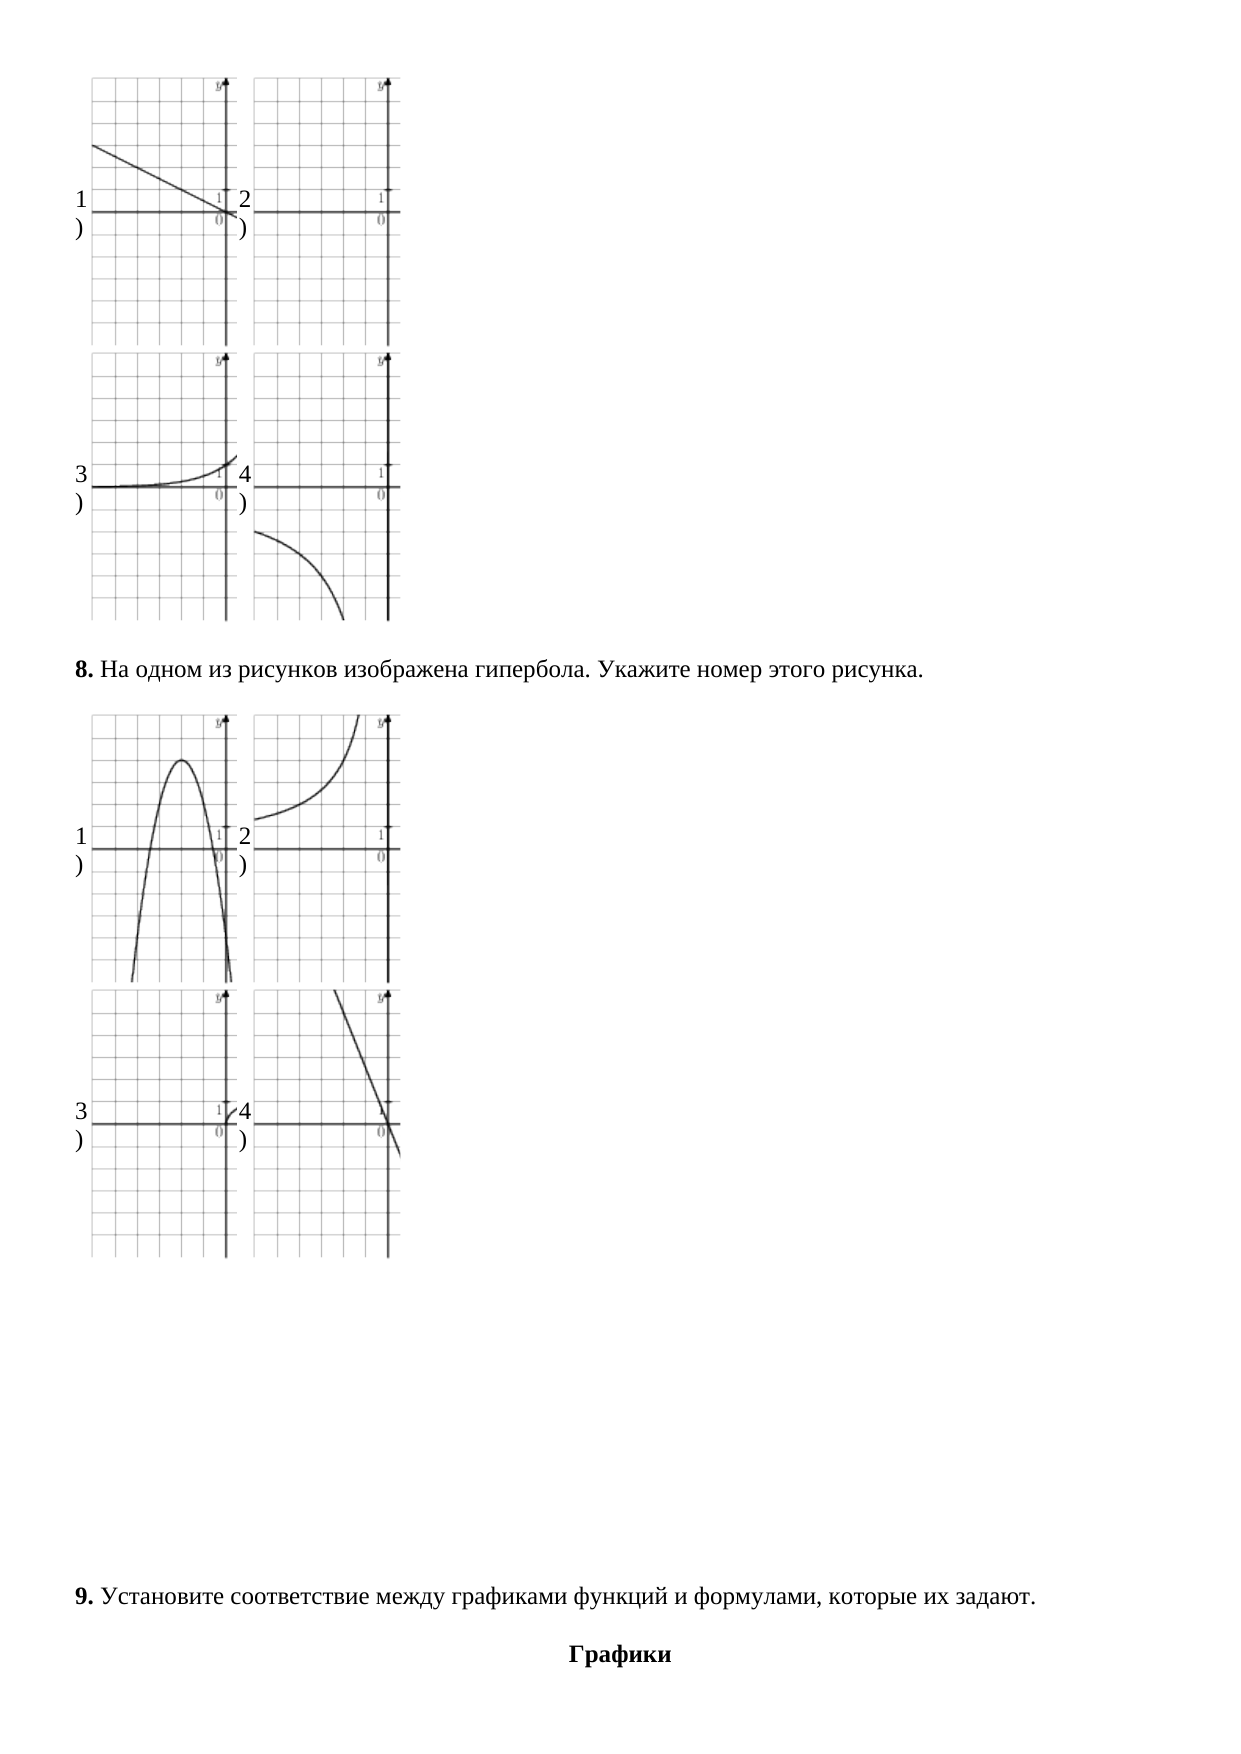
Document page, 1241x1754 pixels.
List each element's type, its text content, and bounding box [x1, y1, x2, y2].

table_cell 3) [74, 987, 89, 1262]
table_header 1) [74, 75, 89, 350]
table_header 1) [74, 712, 89, 987]
table_header 2) [237, 75, 251, 350]
table_cell 3) [74, 350, 89, 625]
text Графики [75, 1639, 1165, 1667]
picture [90, 713, 237, 986]
table_cell 4) [237, 987, 251, 1262]
text 8. На одном из рисунков изображена гипербола. Укажите номер этого рисунка. [75, 654, 1165, 683]
picture [252, 76, 401, 349]
picture [90, 988, 237, 1261]
picture [252, 713, 401, 986]
picture [252, 988, 401, 1261]
picture [90, 76, 237, 349]
table_header 2) [237, 712, 251, 987]
picture [252, 351, 401, 624]
picture [90, 351, 237, 624]
text 9. Установите соответствие между графиками функций и формулами, которые их задают. [75, 1581, 1165, 1609]
table_cell 4) [237, 350, 251, 625]
